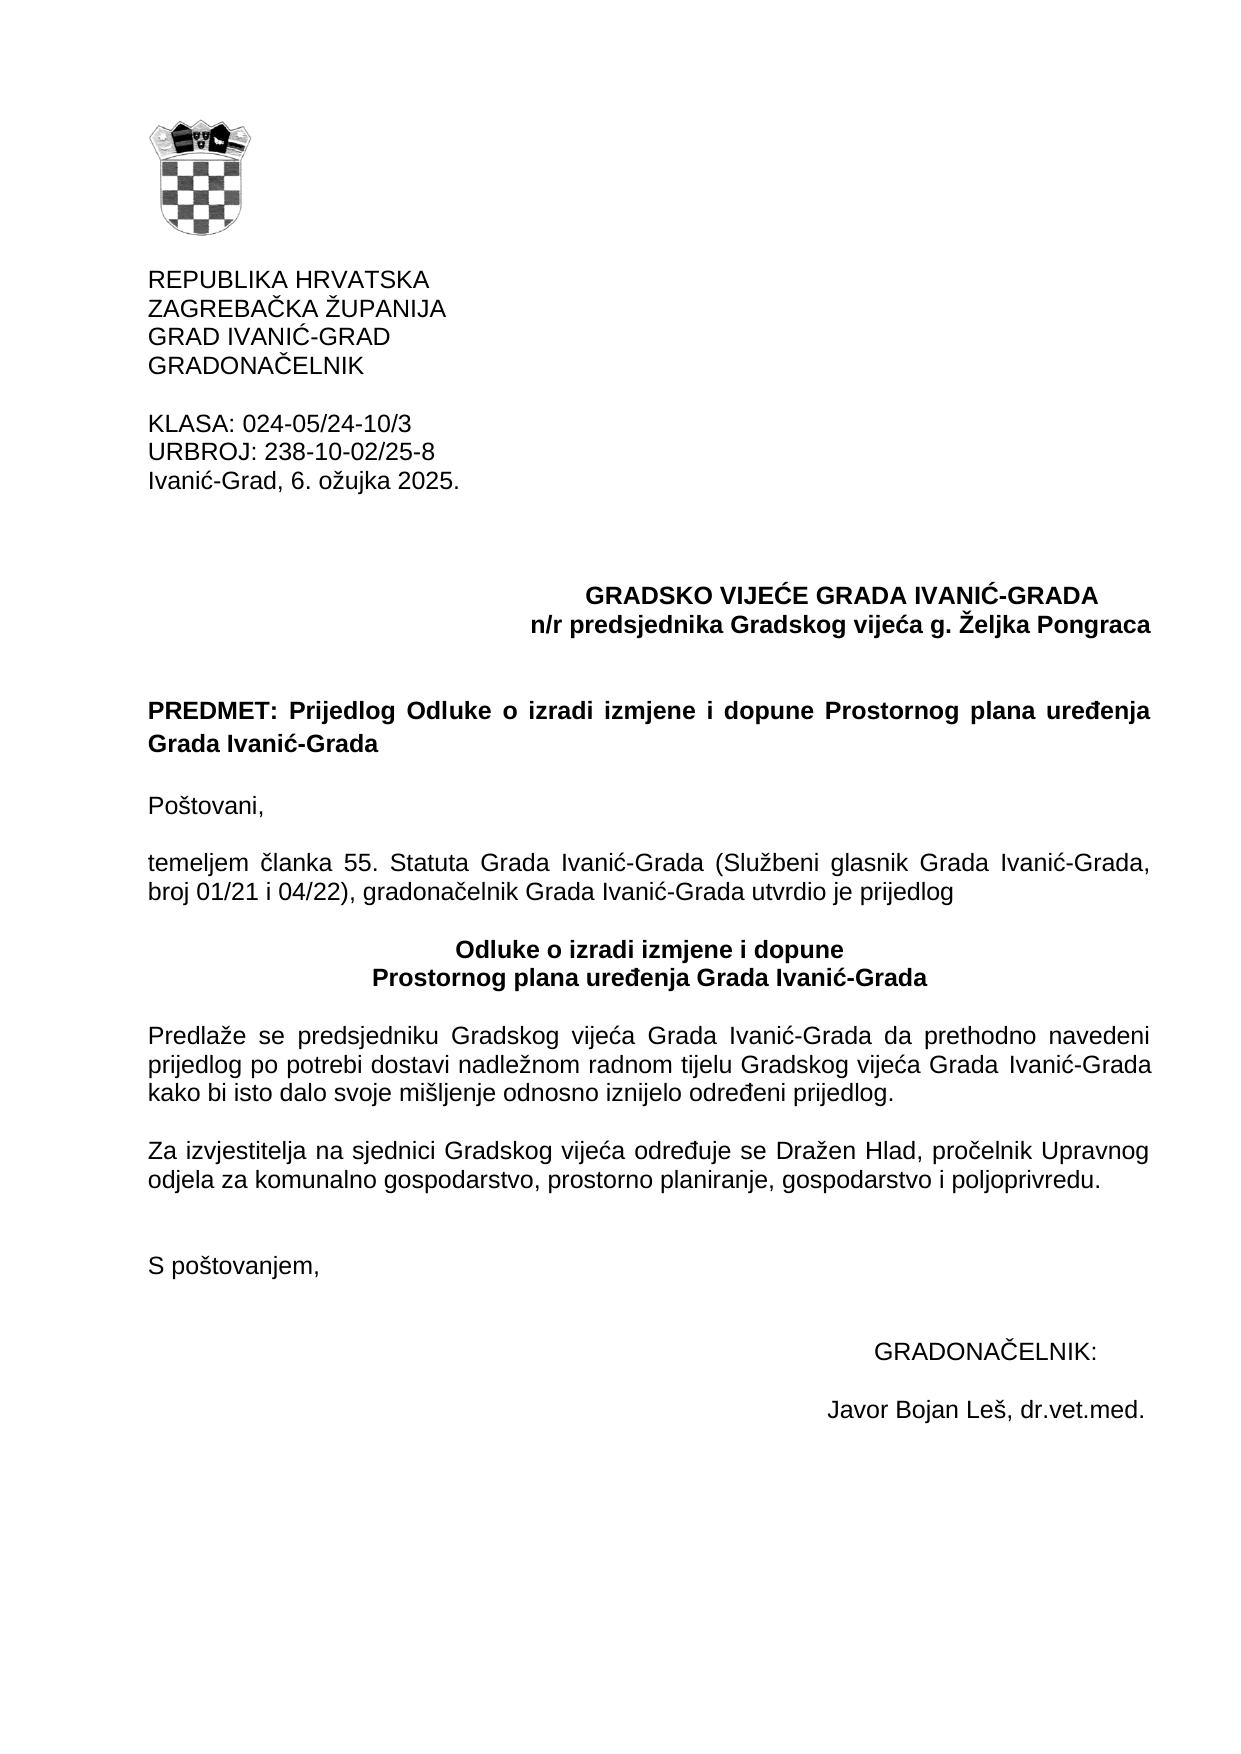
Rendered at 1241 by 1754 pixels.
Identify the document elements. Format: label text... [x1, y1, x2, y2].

text Odluke o izradi izmjene i dopune [148, 935, 1152, 963]
text REPUBLIKA HRVATSKA [148, 265, 1152, 294]
text Ivanić-Grad, 6. ožujka 2025. [148, 466, 1152, 495]
text Za izvjestitelja na sjednici Gradskog vijeća određuje se Dražen Hlad, pročelnik Upravnog odjela za komunalno gospodarstvo, prostorno planiranje, gospodarstvo i poljoprivredu. [148, 1136, 1152, 1193]
picture [147, 118, 253, 237]
text GRADSKO VIJEĆE GRADA IVANIĆ-GRADA [148, 581, 1152, 610]
text GRADONAČELNIK: [738, 1337, 1152, 1366]
text URBROJ: 238-10-02/25-8 [148, 437, 1152, 466]
text PREDMET: Prijedlog Odluke o izradi izmjene i dopune Prostornog plana uređenja Grada Ivanić-Grada [148, 696, 1152, 758]
text ZAGREBAČKA ŽUPANIJA [148, 294, 1152, 322]
text S poštovanjem, [148, 1251, 1152, 1280]
text Poštovani, [148, 791, 1152, 820]
text GRAD IVANIĆ-GRAD [148, 322, 1152, 351]
text Javor Bojan Leš, dr.vet.med. [148, 1395, 1152, 1423]
text Prostornog plana uređenja Grada Ivanić-Grada [148, 963, 1152, 992]
text temeljem članka 55. Statuta Grada Ivanić-Grada (Službeni glasnik Grada Ivanić-Grada, broj 01/21 i 04/22), gradonačelnik Grada Ivanić-Grada utvrdio je prijedlog [148, 848, 1152, 906]
text n/r predsjednika Gradskog vijeća g. Željka Pongraca [148, 610, 1152, 639]
text GRADONAČELNIK [148, 351, 1152, 380]
text KLASA: 024-05/24-10/3 [148, 409, 1152, 437]
text Predlaže se predsjedniku Gradskog vijeća Grada Ivanić-Grada da prethodno navedeni prijedlog po potrebi dostavi nadležnom radnom tijelu Gradskog vijeća Grada Ivanić-Grada kako bi isto dalo svoje mišljenje odnosno iznijelo određeni prijedlog. [148, 1021, 1152, 1107]
